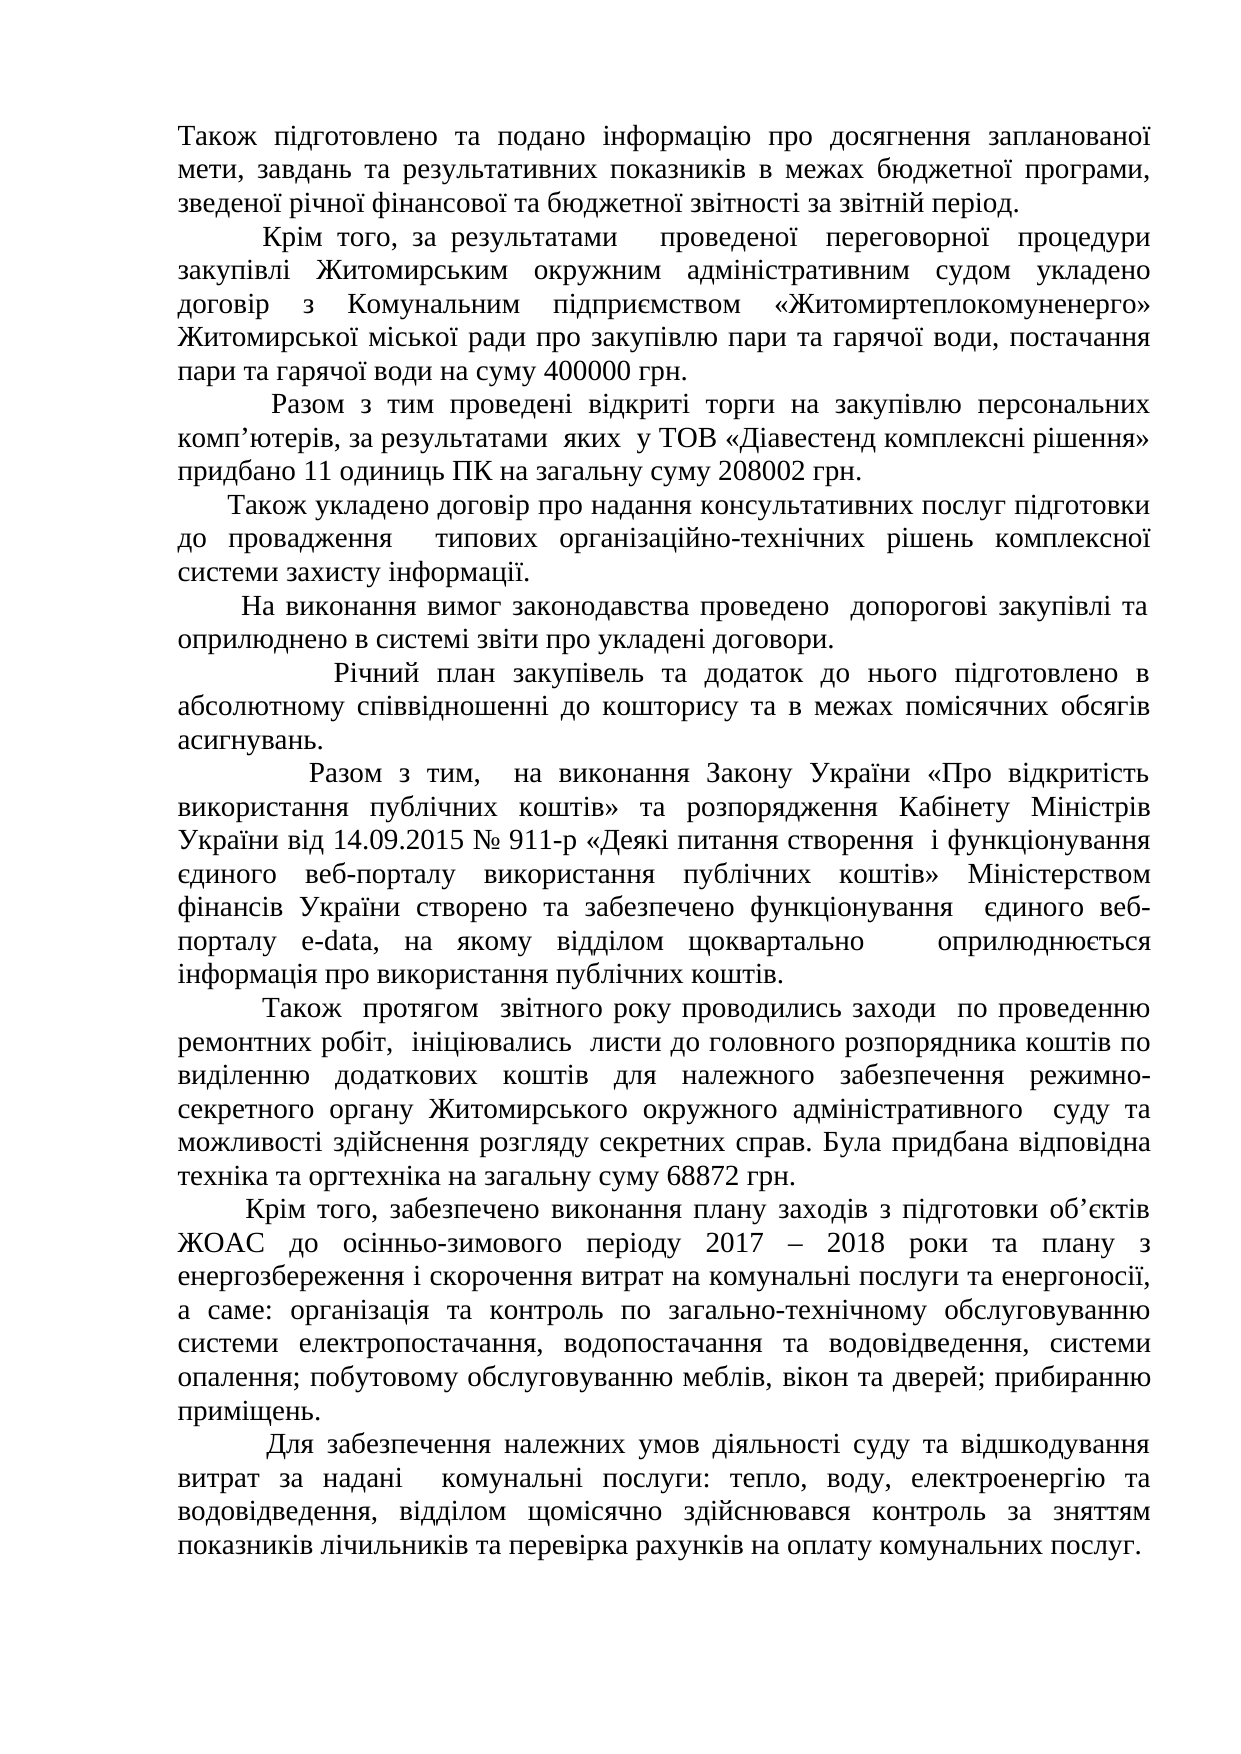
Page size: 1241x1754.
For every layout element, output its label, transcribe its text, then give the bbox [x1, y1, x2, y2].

text Також підготовлено та подано інформацію про досягнення запланованої мети, завдань та результативних показників в межах бюджетної програми, зведеної річної фінансової та бюджетної звітності за звітній період. [177, 118, 1152, 219]
text Для забезпечення належних умов діяльності суду та відшкодування витрат за надані комунальні послуги: тепло, воду, електроенергію та водовідведення, відділом щомісячно здійснювався контроль за зняттям показників лічильників та перевірка рахунків на оплату комунальних послуг. [177, 1426, 1152, 1560]
text Разом з тим проведені відкриті торги на закупівлю персональних комп’ютерів, за результатами яких у ТОВ «Діавестенд комплексні рішення» придбано 11 одиниць ПК на загальну суму 208002 грн. [177, 386, 1152, 487]
text Річний план закупівель та додаток до нього підготовлено в абсолютному співвідношенні до кошторису та в межах помісячних обсягів асигнувань. [177, 655, 1152, 755]
text Також укладено договір про надання консультативних послуг підготовки до провадження типових організаційно-технічних рішень комплексної системи захисту інформації. [177, 487, 1152, 588]
text На виконання вимог законодавства проведено допорогові закупівлі та оприлюднено в системі звіти про укладені договори. [177, 588, 1149, 655]
text Разом з тим, на виконання Закону України «Про відкритість використання публічних коштів» та розпорядження Кабінету Міністрів України від 14.09.2015 № 911-р «Деякі питання створення і функціонування єдиного веб-порталу використання публічних коштів» Міністерством фінансів України створено та забезпечено функціонування єдиного веб-порталу е-data, на якому відділом щоквартально оприлюднюється інформація про використання публічних коштів. [177, 755, 1152, 990]
text Крім того, за результатами проведеної переговорної процедури закупівлі Житомирським окружним адміністративним судом укладено договір з Комунальним підприємством «Житомиртеплокомуненерго» Житомирської міської ради про закупівлю пари та гарячої води, постачання пари та гарячої води на суму 400000 грн. [177, 219, 1152, 386]
text Крім того, забезпечено виконання плану заходів з підготовки об’єктів ЖОАС до осінньо-зимового періоду 2017 – 2018 роки та плану з енергозбереження і скорочення витрат на комунальні послуги та енергоносії, а саме: організація та контроль по загально-технічному обслуговуванню системи електропостачання, водопостачання та водовідведення, системи опалення; побутовому обслуговуванню меблів, вікон та дверей; прибиранню приміщень. [177, 1191, 1152, 1426]
text Також протягом звітного року проводились заходи по проведенню ремонтних робіт, ініціювались листи до головного розпорядника коштів по виділенню додаткових коштів для належного забезпечення режимно-секретного органу Житомирського окружного адміністративного суду та можливості здійснення розгляду секретних справ. Була придбана відповідна техніка та оргтехніка на загальну суму 68872 грн. [177, 990, 1152, 1191]
